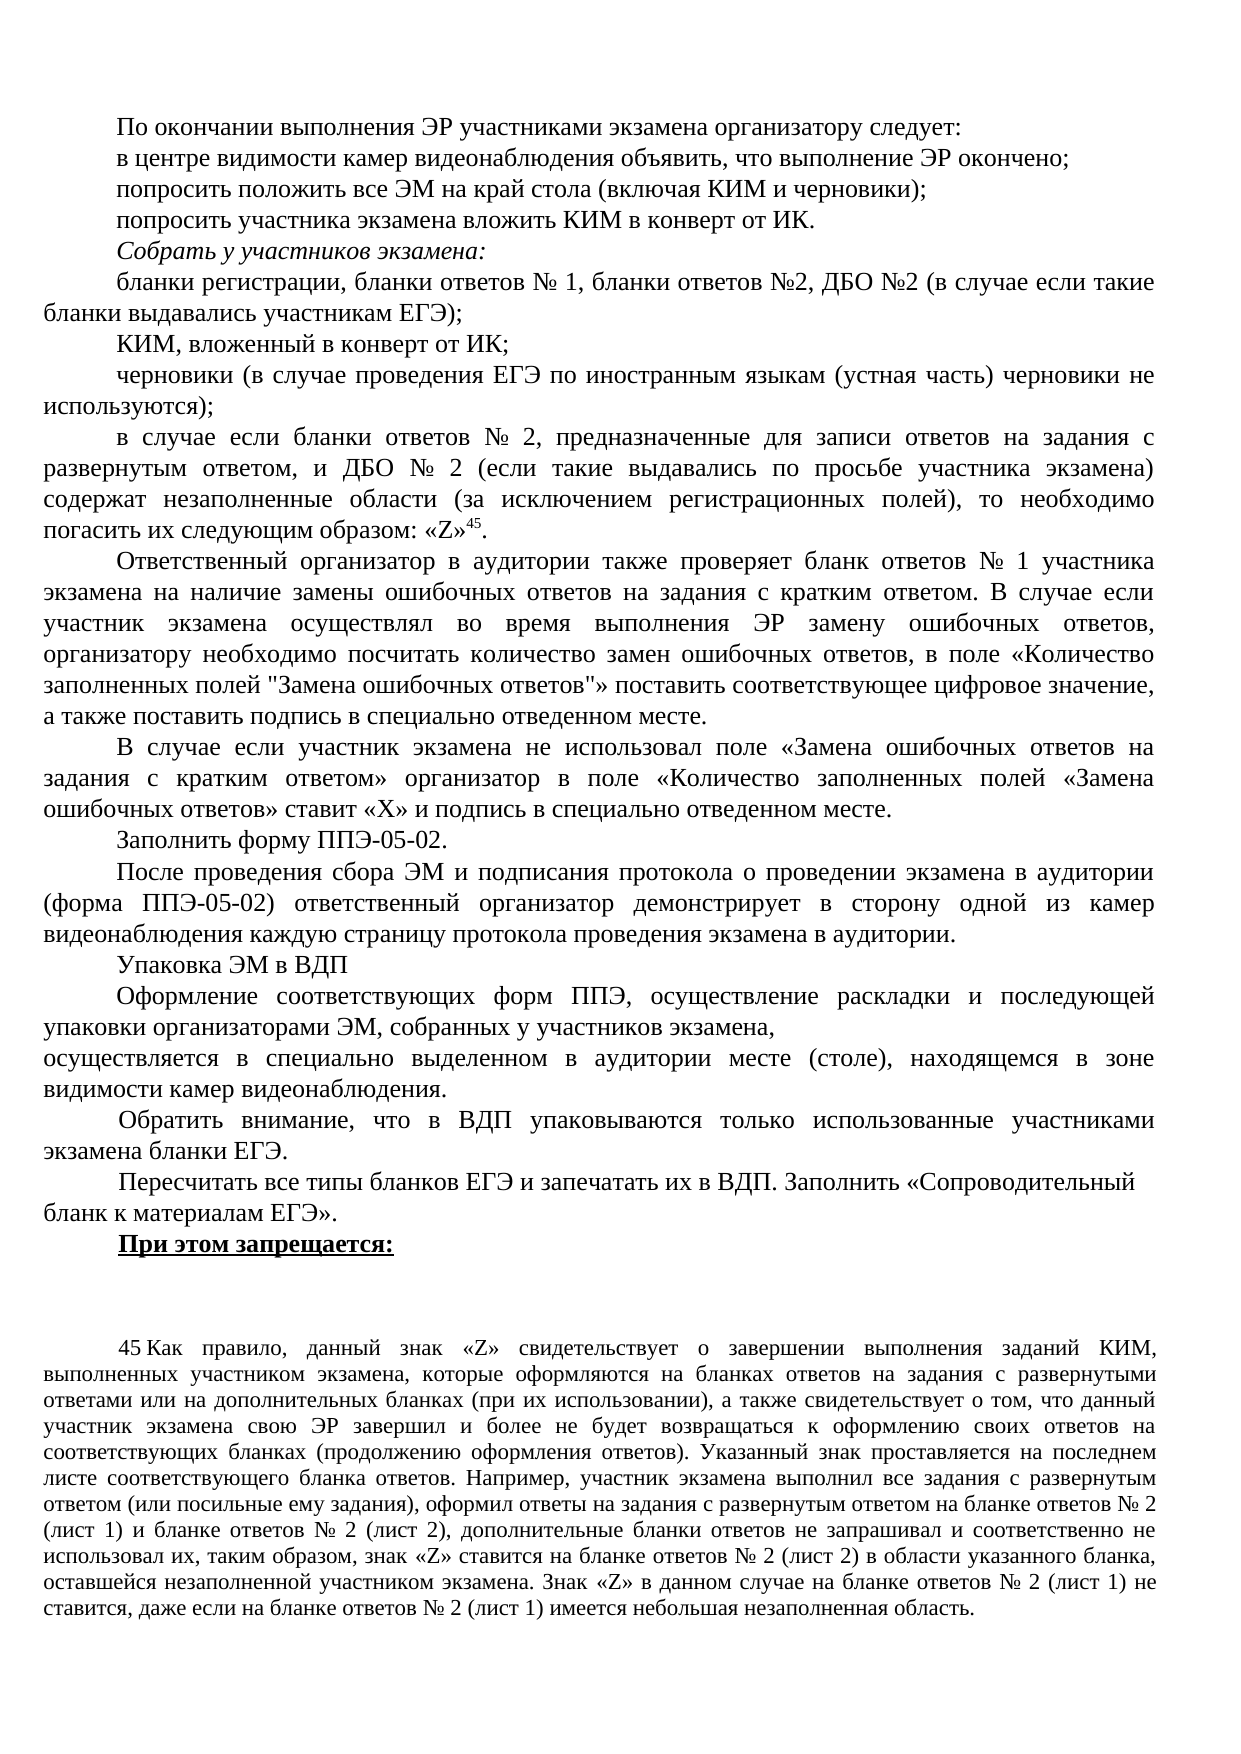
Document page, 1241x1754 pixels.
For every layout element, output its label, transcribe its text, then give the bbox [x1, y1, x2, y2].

text Ответственный организатор в аудитории также проверяет бланк ответов № 1 участника экзамена на наличие замены ошибочных ответов на задания с кратким ответом. В случае если участник экзамена осуществлял во время выполнения ЭР замену ошибочных ответов, организатору необходимо посчитать количество замен ошибочных ответов, в поле «Количество заполненных полей "Замена ошибочных ответов"» поставить соответствующее цифровое значение, а также поставить подпись в специально отведенном месте. [43, 545, 1156, 731]
text осуществляется в специально выделенном в аудитории месте (столе), находящемся в зоне видимости камер видеонаблюдения. [43, 1041, 1156, 1103]
text По окончании выполнения ЭР участниками экзамена организатору следует: [43, 110, 1158, 141]
text в центре видимости камер видеонаблюдения объявить, что выполнение ЭР окончено; [43, 141, 1156, 172]
text КИМ, вложенный в конверт от ИК; [43, 327, 1158, 358]
text попросить положить все ЭМ на край стола (включая КИМ и черновики); [43, 172, 1158, 203]
text Обратить внимание, что в ВДП упаковываются только использованные участниками экзамена бланки ЕГЭ. [43, 1103, 1156, 1166]
text в случае если бланки ответов № 2, предназначенные для записи ответов на задания с развернутым ответом, и ДБО № 2 (если такие выдавались по просьбе участника экзамена) содержат незаполненные области (за исключением регистрационных полей), то необходимо погасить их следующим образом: «Z». [43, 421, 1156, 545]
text После проведения сбора ЭМ и подписания протокола о проведении экзамена в аудитории (форма ППЭ-05-02) ответственный организатор демонстрирует в сторону одной из камер видеонаблюдения каждую страницу протокола проведения экзамена в аудитории. [43, 855, 1156, 948]
text бланки регистрации, бланки ответов № 1, бланки ответов №2, ДБО №2 (в случае если такие бланки выдавались участникам ЕГЭ); [43, 265, 1156, 327]
text Упаковка ЭМ в ВДП [43, 948, 1158, 979]
text В случае если участник экзамена не использовал поле «Замена ошибочных ответов на задания с кратким ответом» организатор в поле «Количество заполненных полей «Замена ошибочных ответов» ставит «X» и подпись в специально отведенном месте. [43, 731, 1156, 824]
text При этом запрещается: [43, 1228, 1156, 1259]
text Заполнить форму ППЭ-05-02. [43, 824, 1158, 855]
text Оформление соответствующих форм ППЭ, осуществление раскладки и последующей упаковки организаторами ЭМ, собранных у участников экзамена, [43, 979, 1156, 1041]
text попросить участника экзамена вложить КИМ в конверт от ИК. [43, 203, 1158, 234]
text черновики (в случае проведения ЕГЭ по иностранным языкам (устная часть) черновики не используются); [43, 358, 1156, 421]
text Собрать у участников экзамена: [43, 234, 1158, 265]
text Пересчитать все типы бланков ЕГЭ и запечатать их в ВДП. Заполнить «Сопроводительный бланк к материалам ЕГЭ». [43, 1166, 1156, 1228]
